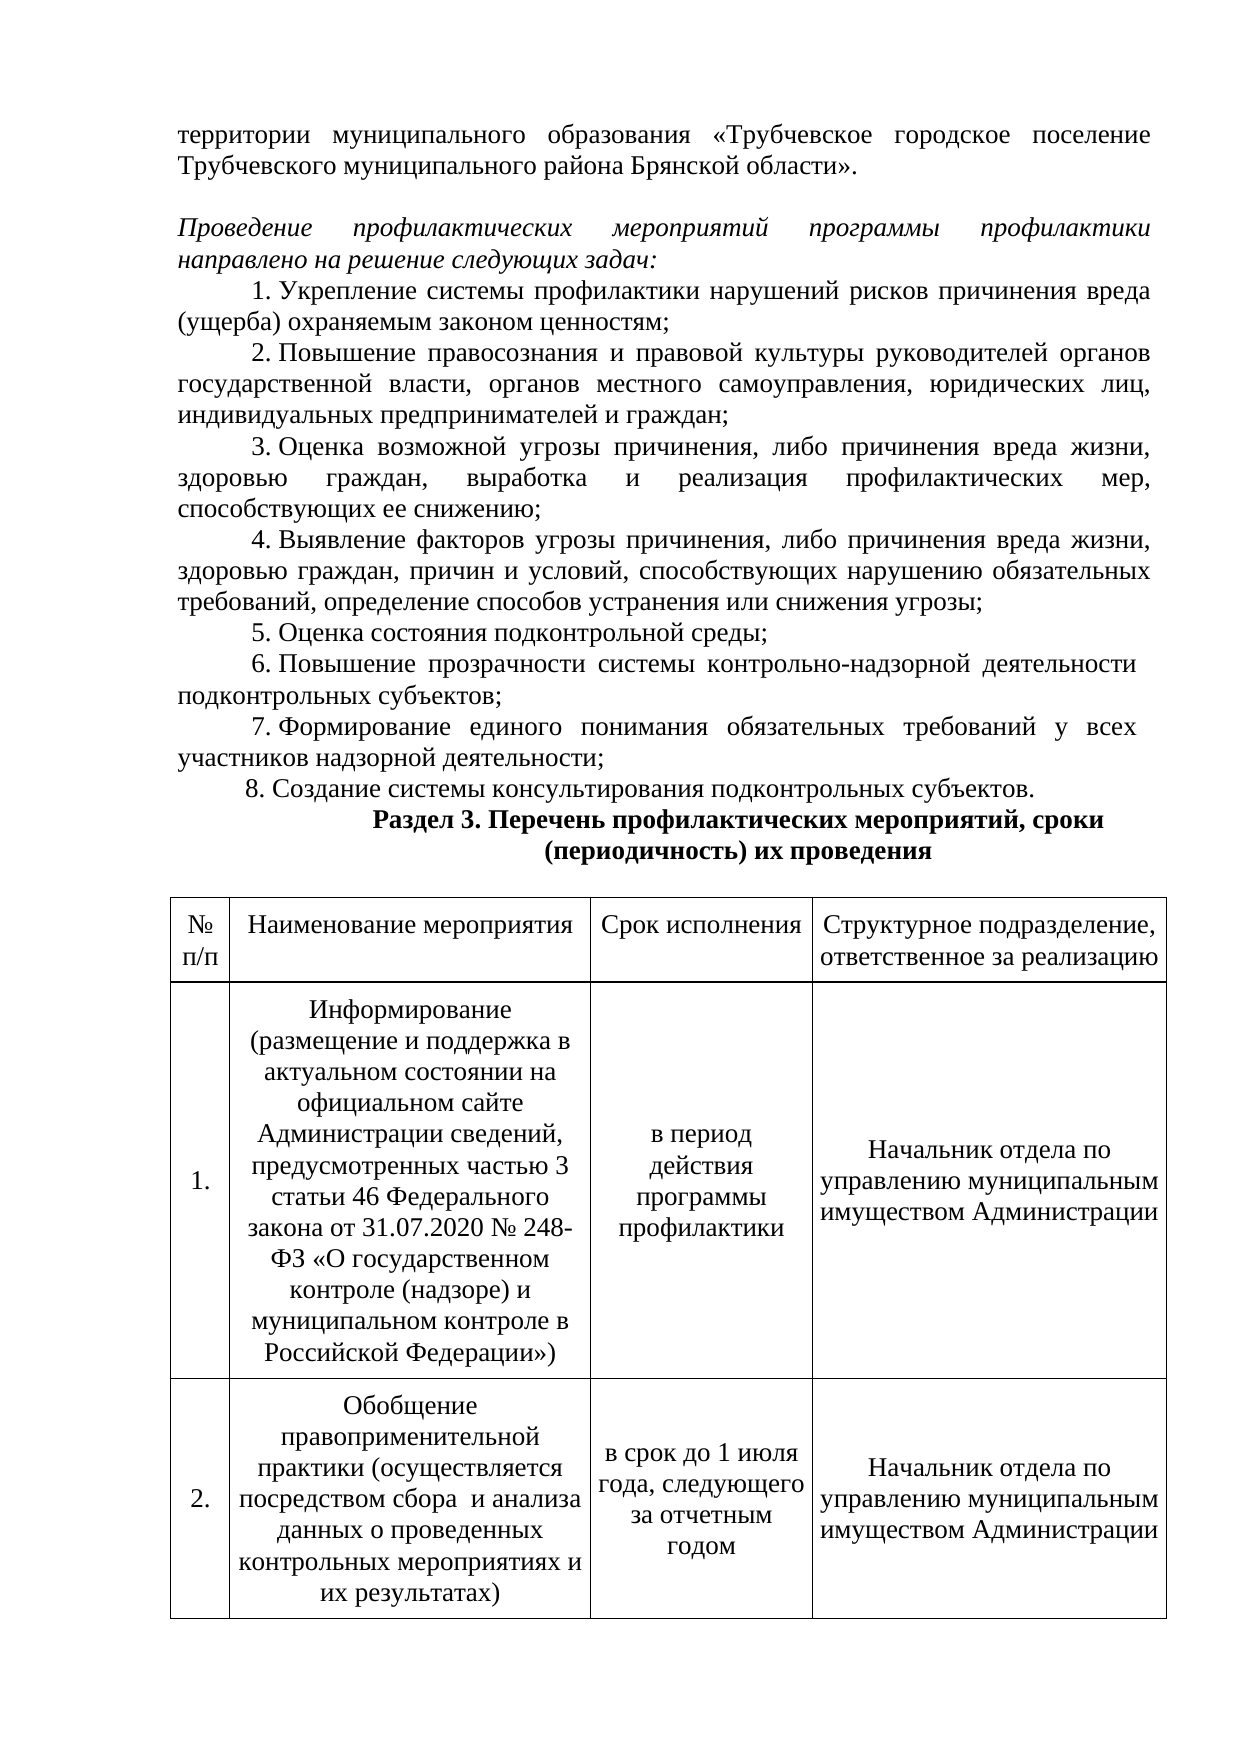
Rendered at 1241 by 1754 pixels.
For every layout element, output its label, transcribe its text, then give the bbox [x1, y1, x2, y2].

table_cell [813, 1379, 1166, 1618]
text Раздел 3. Перечень профилактических мероприятий, сроки (периодичность) их проведения [325, 803, 1152, 866]
table_header № п/п [171, 898, 229, 981]
table_cell в срок до 1 июля года, следующего за отчетным годом [591, 1379, 812, 1618]
table_cell 1. [171, 983, 229, 1377]
list Оценка возможной угрозы причинения, либо причинения вреда жизни, здоровью граждан, выработка и реализация профилактических мер, способствующих ее снижению; [177, 429, 1152, 523]
list Укрепление системы профилактики нарушений рисков причинения вреда (ущерба) охраняемым законом ценностям; [177, 274, 1152, 336]
list Формирование единого понимания обязательных требований у всех участников надзорной деятельности; [177, 710, 1138, 772]
list Выявление факторов угрозы причинения, либо причинения вреда жизни, здоровью граждан, причин и условий, способствующих нарушению обязательных требований, определение способов устранения или снижения угрозы; [177, 523, 1152, 616]
table_cell Информирование (размещение и поддержка в актуальном состоянии на официальном сайте Администрации сведений, предусмотренных частью 3 статьи 46 Федерального закона от 31.07.2020 № 248-ФЗ «О государственном контроле (надзоре) и муниципальном контроле в Российской Федерации») [230, 983, 590, 1377]
text 8. Создание системы консультирования подконтрольных субъектов. [177, 772, 1152, 803]
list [177, 118, 1152, 180]
text Проведение профилактических мероприятий программы профилактики направлено на решение следующих задач: [177, 212, 1152, 274]
list Повышение правосознания и правовой культуры руководителей органов государственной власти, органов местного самоуправления, юридических лиц, индивидуальных предпринимателей и граждан; [177, 336, 1152, 429]
list Повышение прозрачности системы контрольно-надзорной деятельности подконтрольных субъектов; [177, 648, 1138, 710]
table_cell Начальник отдела по управлению муниципальным имуществом Администрации [813, 983, 1166, 1377]
table_cell 2. [171, 1379, 229, 1618]
list Оценка состояния подконтрольной среды; [177, 616, 1152, 648]
table_header Наименование мероприятия [230, 898, 590, 981]
table_cell в период действия программы профилактики [591, 983, 812, 1377]
table_cell Обобщение правоприменительной практики (осуществляется посредством сбора и анализа данных о проведенных контрольных мероприятиях и их результатах) [230, 1379, 590, 1618]
table_header Структурное подразделение, ответственное за реализацию [813, 898, 1166, 981]
table_header Срок исполнения [591, 898, 812, 981]
